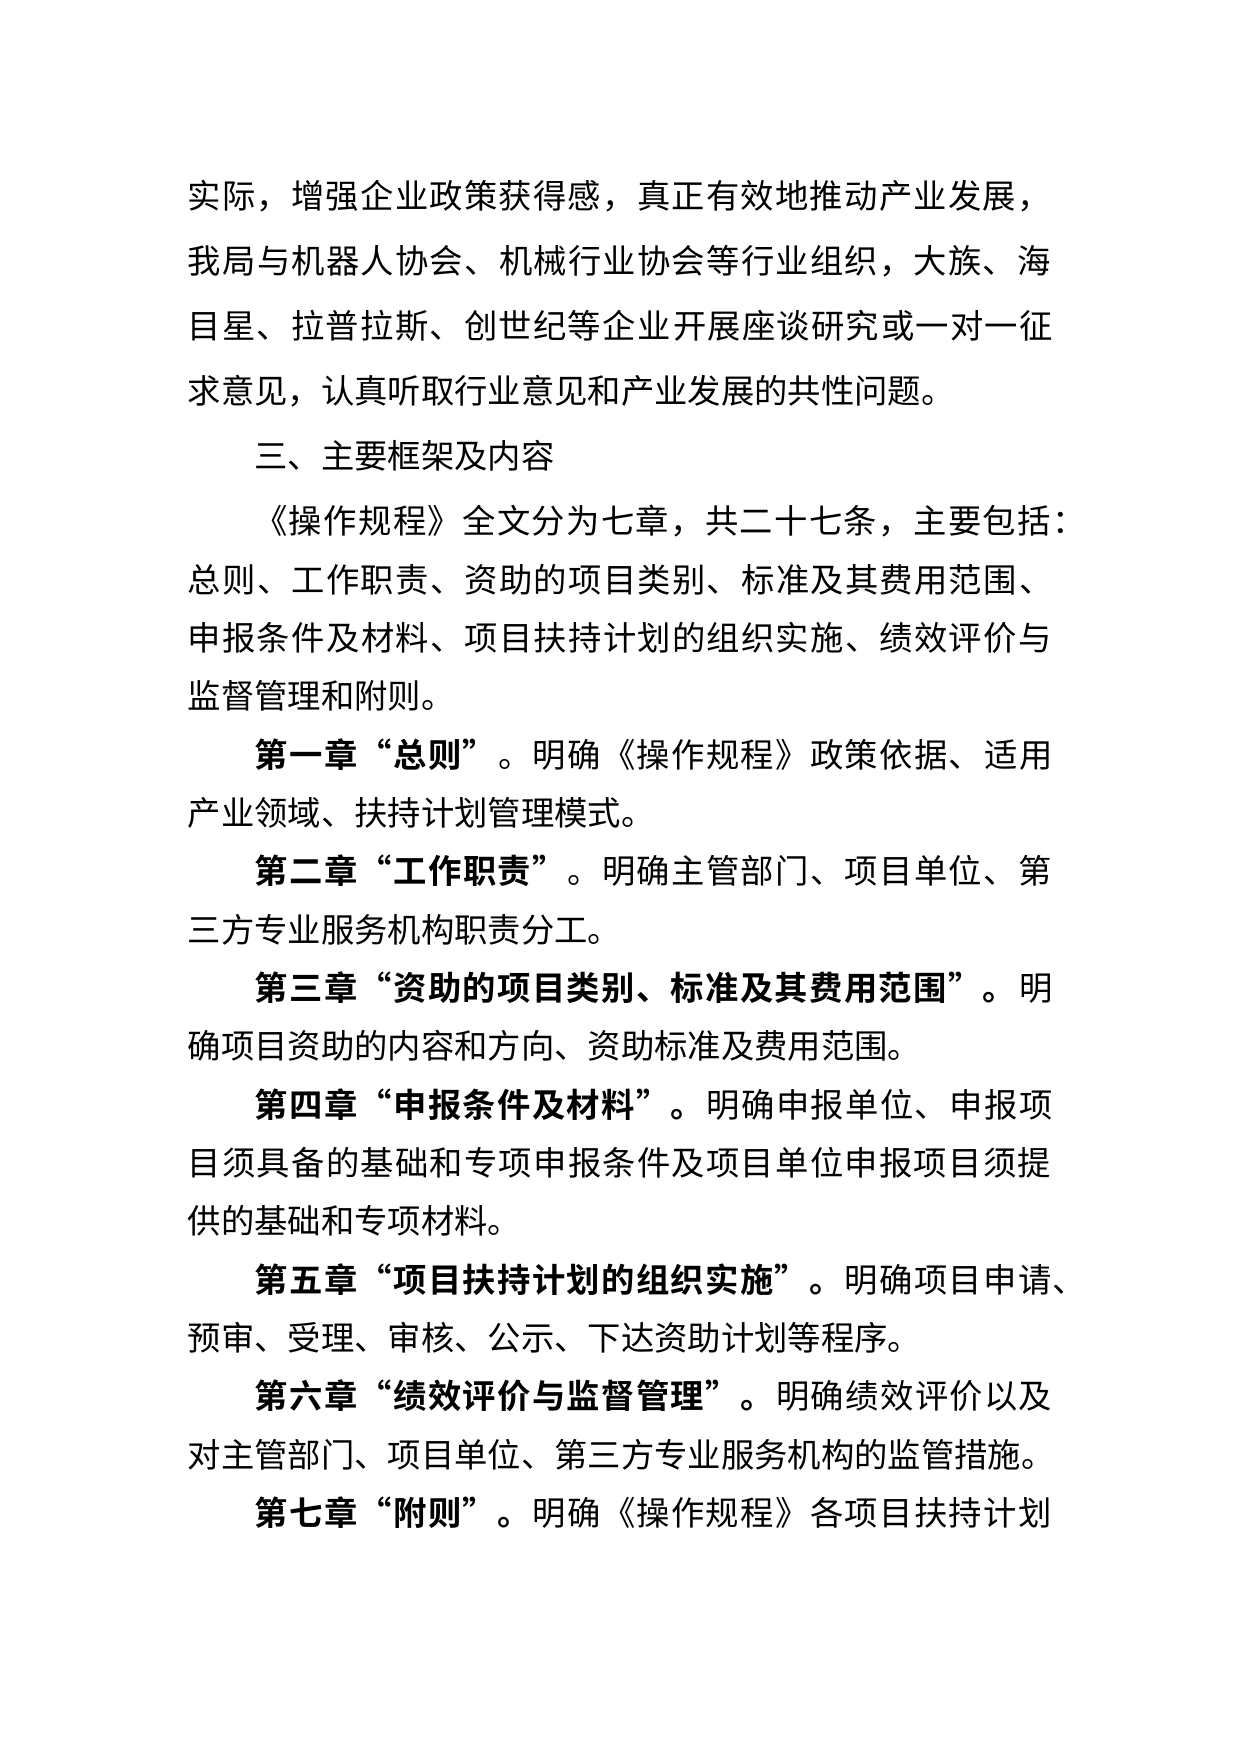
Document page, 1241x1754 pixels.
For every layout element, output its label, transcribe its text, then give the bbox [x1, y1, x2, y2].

text 《操作规程》全文分为七章，共二十七条，主要包括：总则、工作职责、资助的项目类别、标准及其费用范围、申报条件及材料、项目扶持计划的组织实施、绩效评价与监督管理和附则。 [187, 487, 1053, 720]
text 三、主要框架及内容 [187, 422, 1053, 487]
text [187, 162, 1053, 422]
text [187, 1479, 1053, 1537]
text 第六章“绩效评价与监督管理”。明确绩效评价以及对主管部门、项目单位、第三方专业服务机构的监管措施。 [187, 1362, 1053, 1479]
text 第四章“申报条件及材料”。明确申报单位、申报项目须具备的基础和专项申报条件及项目单位申报项目须提供的基础和专项材料。 [187, 1070, 1053, 1245]
text 第一章“总则”。明确《操作规程》政策依据、适用产业领域、扶持计划管理模式。 [187, 720, 1053, 837]
text 第三章“资助的项目类别、标准及其费用范围”。明确项目资助的内容和方向、资助标准及费用范围。 [187, 954, 1053, 1070]
text 第二章“工作职责”。明确主管部门、项目单位、第三方专业服务机构职责分工。 [187, 837, 1053, 954]
text 第五章“项目扶持计划的组织实施”。明确项目申请、预审、受理、审核、公示、下达资助计划等程序。 [187, 1245, 1053, 1362]
